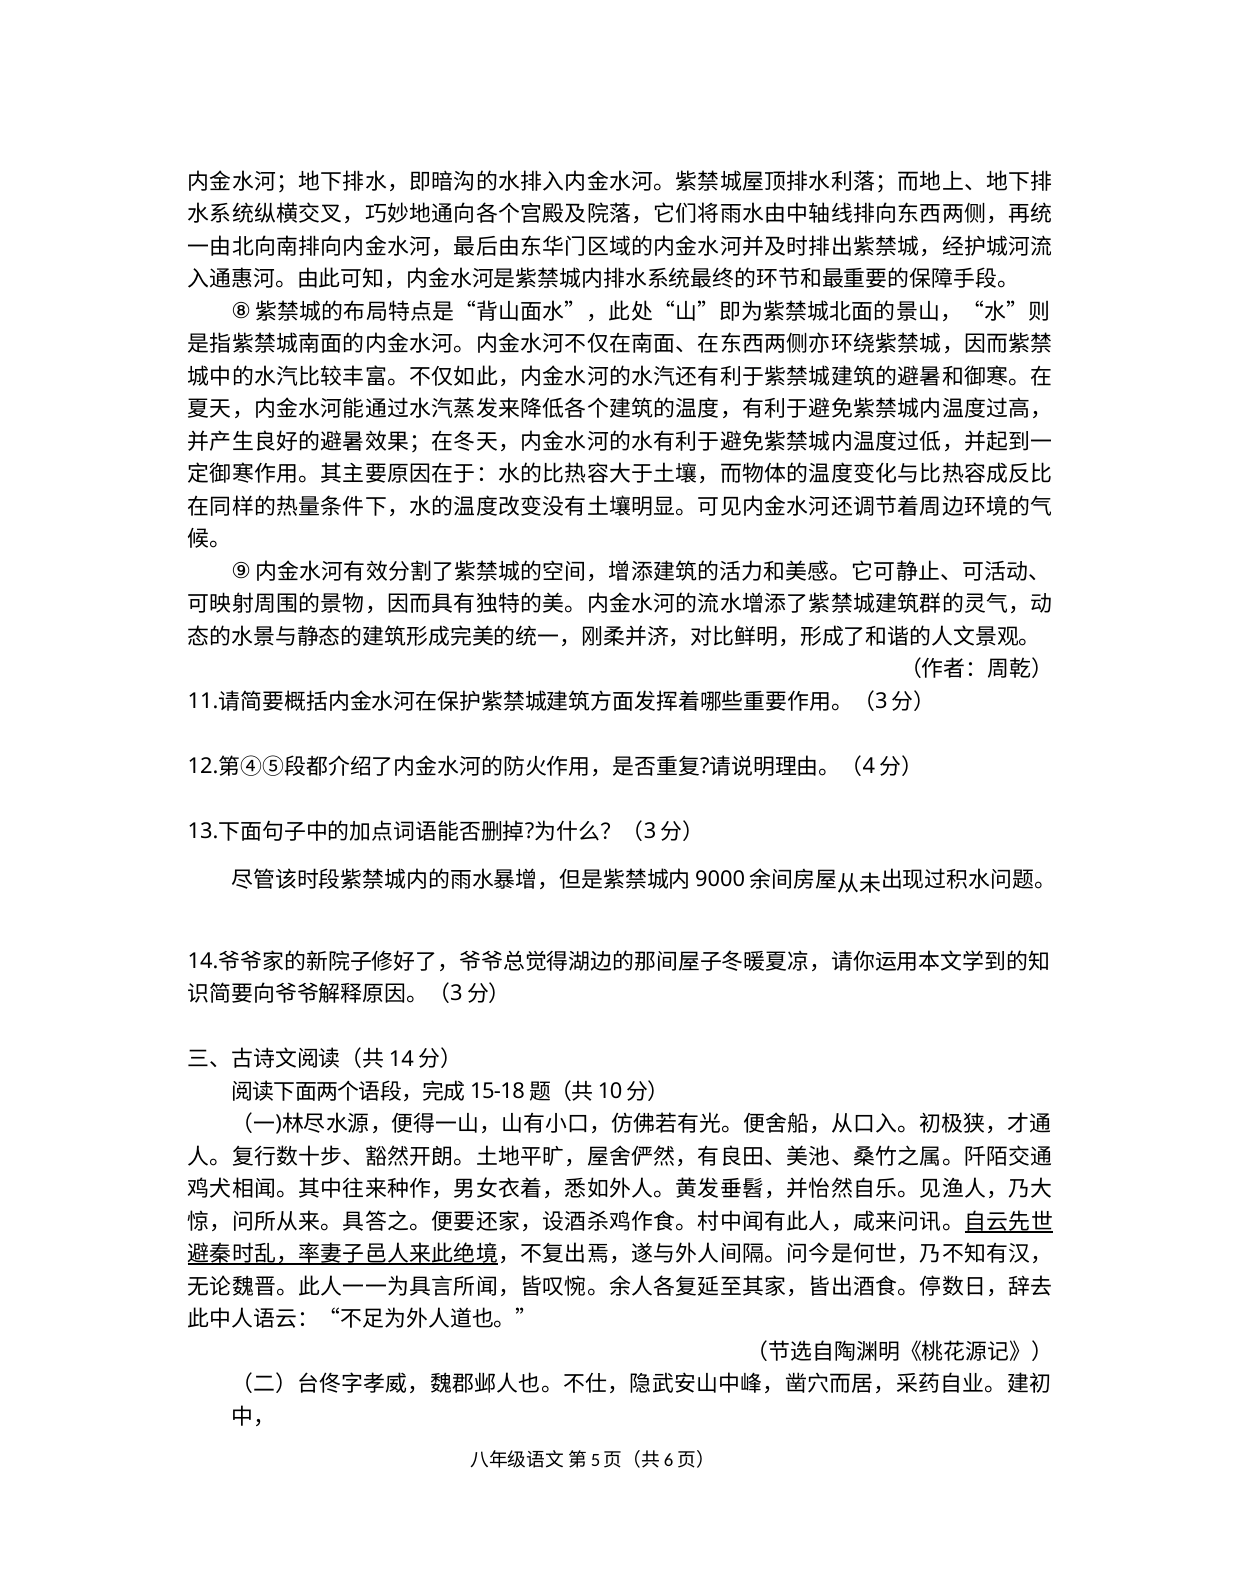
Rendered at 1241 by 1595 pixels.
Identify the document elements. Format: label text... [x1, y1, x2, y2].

list （作者：周乾） [187, 651, 1053, 683]
list （节选自陶渊明《桃花源记》） [187, 1333, 1053, 1366]
list ⑨内金水河有效分割了紫禁城的空间，增添建筑的活力和美感。它可静止、可活动、可映射周围的景物，因而具有独特的美。内金水河的流水增添了紫禁城建筑群的灵气，动态的水景与静态的建筑形成完美的统一，刚柔并济，对比鲜明，形成了和谐的人文景观。 [187, 553, 1053, 651]
list 尽管该时段紫禁城内的雨水暴增，但是紫禁城内9000余间房屋从未出现过积水问题。 [187, 846, 1053, 911]
list 阅读下面两个语段，完成15-18题（共10分） [187, 1073, 1053, 1106]
list 13.下面句子中的加点词语能否删掉?为什么？（3分） [187, 813, 1053, 846]
list 14.爷爷家的新院子修好了，爷爷总觉得湖边的那间屋子冬暖夏凉，请你运用本文学到的知识简要向爷爷解释原因。（3分） [187, 943, 1053, 1008]
list ⑧紫禁城的布局特点是“背山面水”，此处“山”即为紫禁城北面的景山，“水”则是指紫禁城南面的内金水河。内金水河不仅在南面、在东西两侧亦环绕紫禁城，因而紫禁城中的水汽比较丰富。不仅如此，内金水河的水汽还有利于紫禁城建筑的避暑和御寒。在夏天，内金水河能通过水汽蒸发来降低各个建筑的温度，有利于避免紫禁城内温度过高，并产生良好的避暑效果；在冬天，内金水河的水有利于避免紫禁城内温度过低，并起到一定御寒作用。其主要原因在于：水的比热容大于土壤，而物体的温度变化与比热容成反比，在同样的热量条件下，水的温度改变没有土壤明显。可见内金水河还调节着周边环境的气候。 [187, 293, 1053, 553]
list 11.请简要概括内金水河在保护紫禁城建筑方面发挥着哪些重要作用。（3分） [187, 683, 1053, 716]
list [187, 163, 1053, 293]
list （一)林尽水源，便得一山，山有小口，仿佛若有光。便舍船，从口入。初极狭，才通人。复行数十步、豁然开朗。土地平旷，屋舍俨然，有良田、美池、桑竹之属。阡陌交通，鸡犬相闻。其中往来种作，男女衣着，悉如外人。黄发垂髫，并怡然自乐。见渔人，乃大惊，问所从来。具答之。便要还家，设酒杀鸡作食。村中闻有此人，咸来问讯。自云先世避秦时乱，率妻子邑人来此绝境，不复出焉，遂与外人间隔。问今是何世，乃不知有汉，无论魏晋。此人一一为具言所闻，皆叹惋。余人各复延至其家，皆出酒食。停数日，辞去。此中人语云：“不足为外人道也。” [187, 1106, 1053, 1333]
list 三、古诗文阅读（共14分） [187, 1041, 1053, 1073]
list 12.第④⑤段都介绍了内金水河的防火作用，是否重复?请说明理由。（4分） [187, 748, 1053, 781]
list 台佟字孝威，魏郡邺人也。不仕，隐武安山中峰，凿穴而居，采药自业。建初中， [231, 1366, 1053, 1431]
